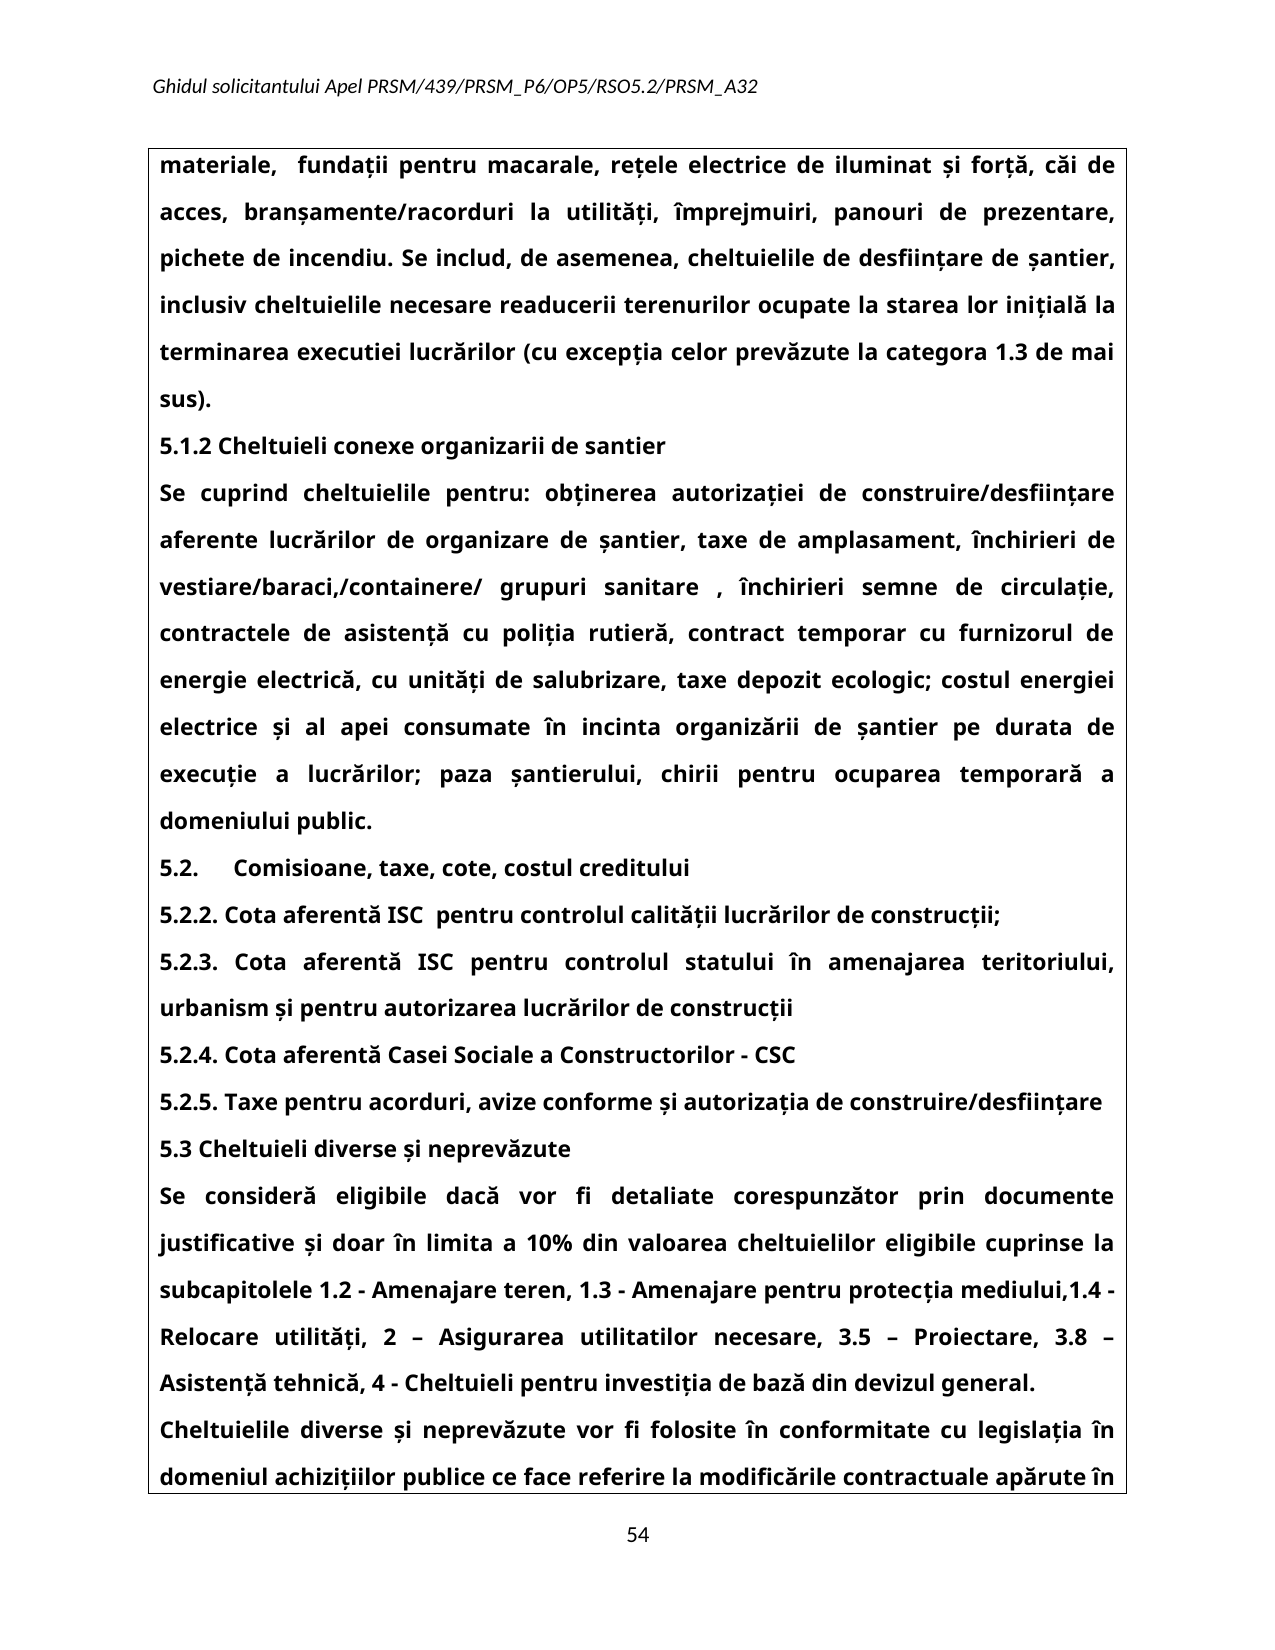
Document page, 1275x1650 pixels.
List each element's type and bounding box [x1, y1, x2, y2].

table_header [149, 149, 1126, 1492]
